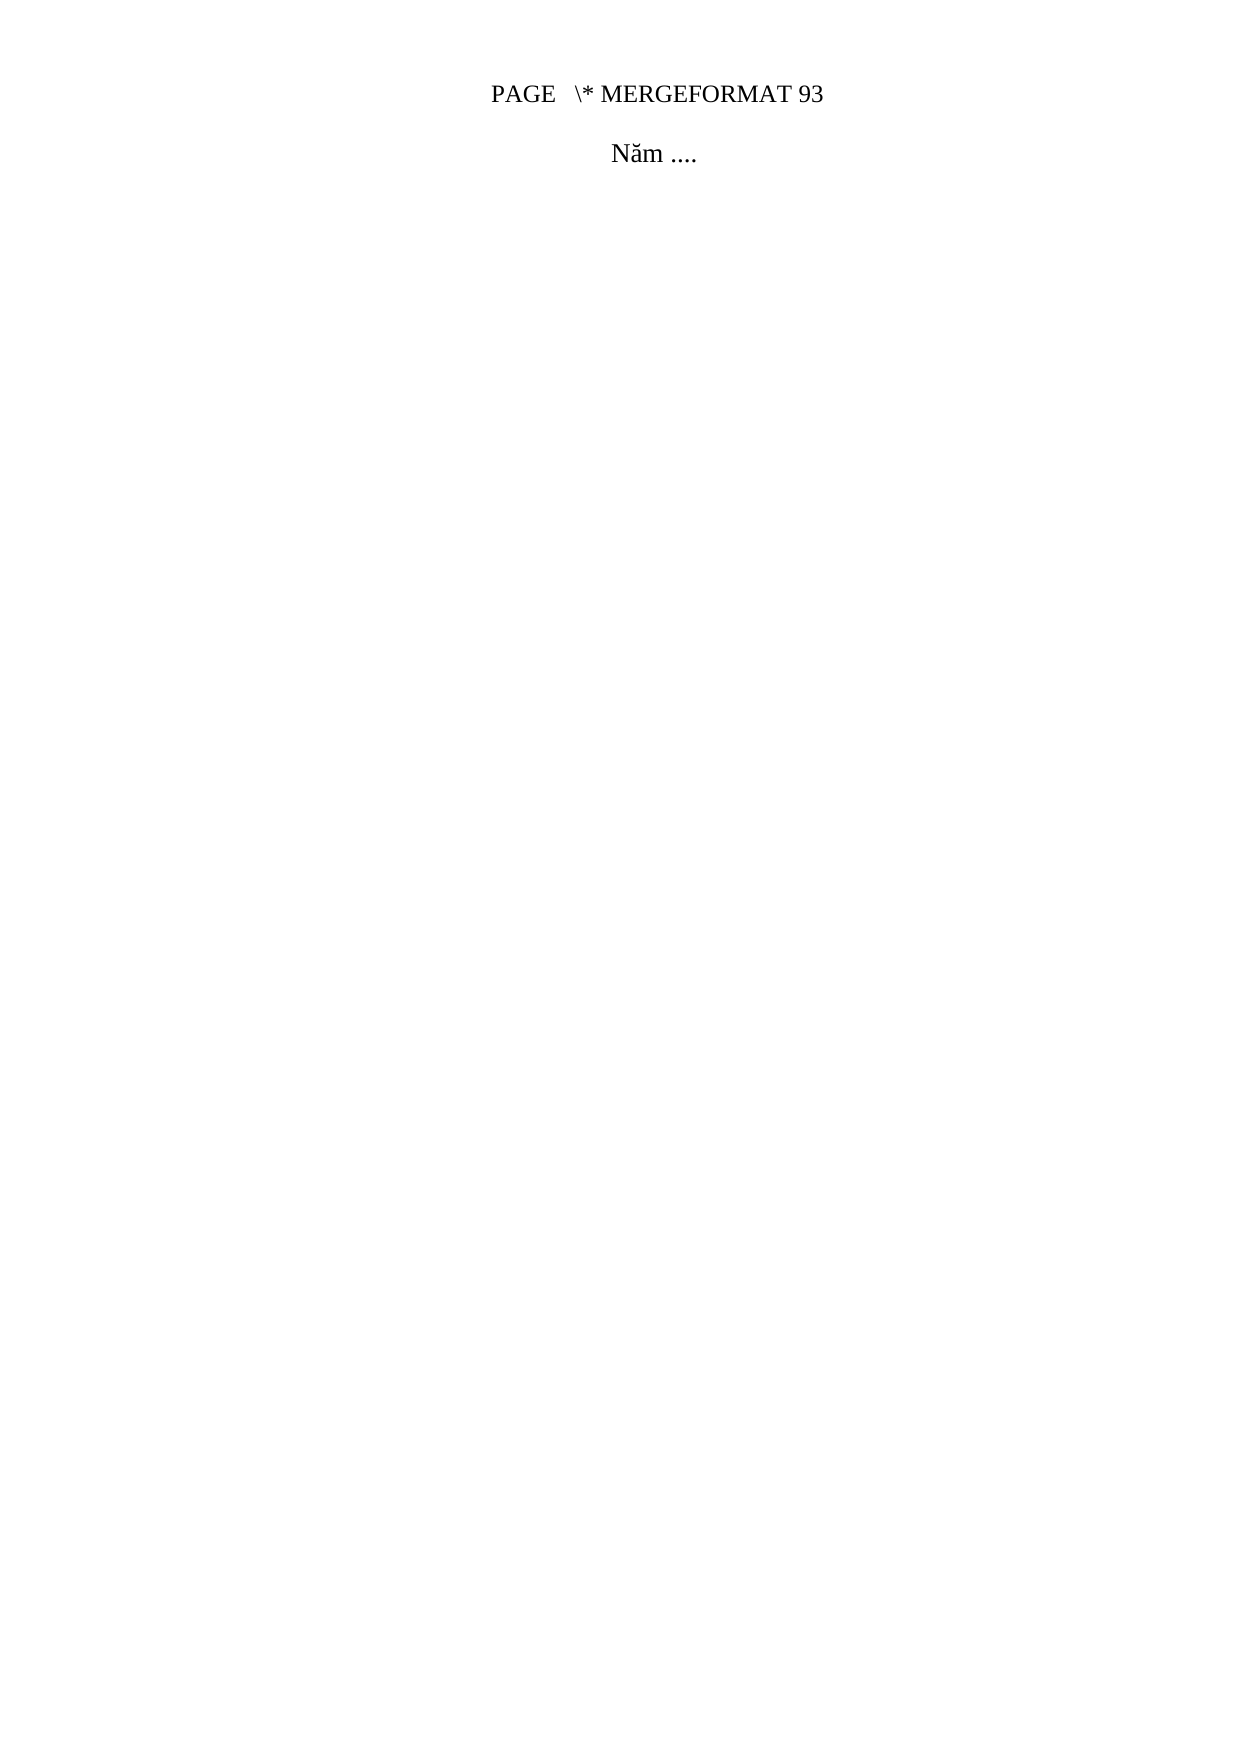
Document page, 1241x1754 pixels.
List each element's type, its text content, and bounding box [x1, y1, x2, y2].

text Năm .... [201, 137, 1107, 168]
